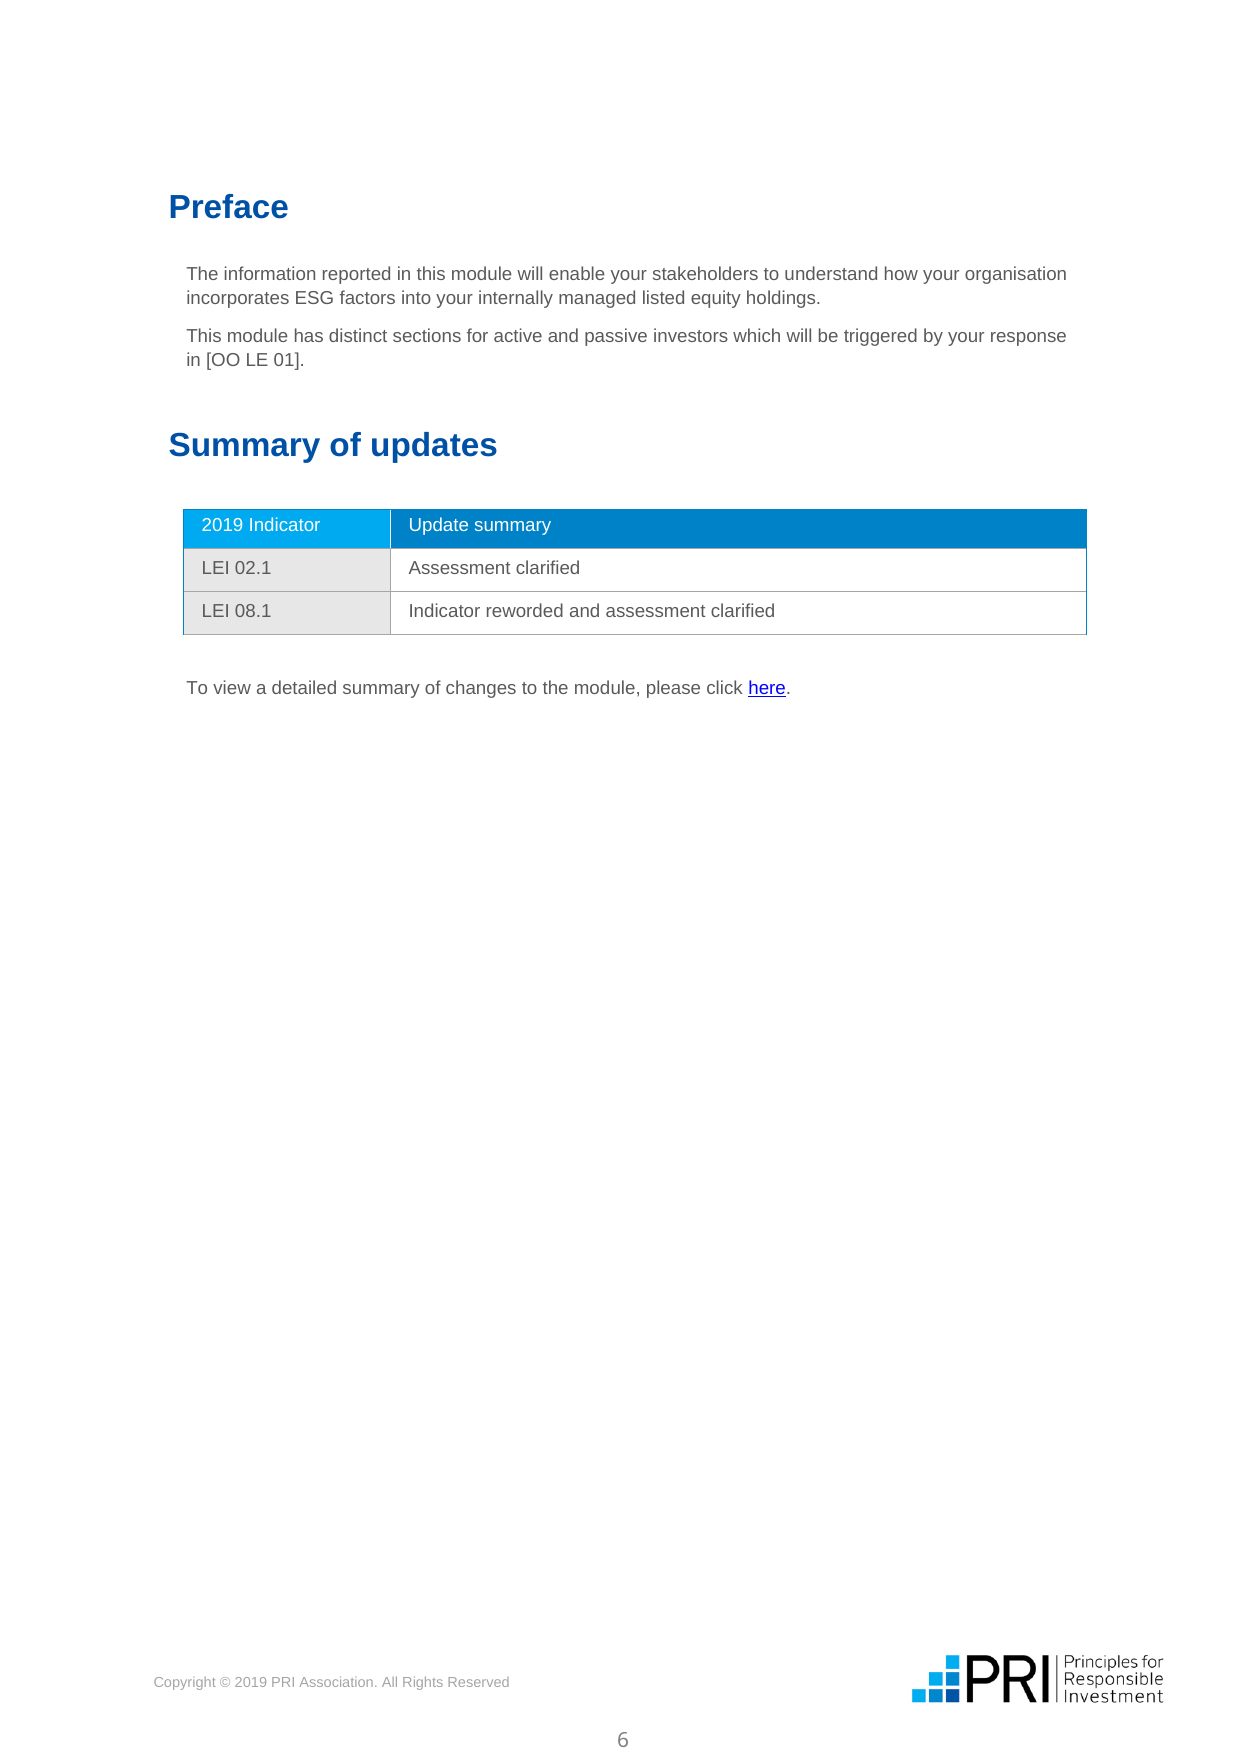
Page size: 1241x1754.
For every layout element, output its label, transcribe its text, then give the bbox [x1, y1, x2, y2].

text The information reported in this module will enable your stakeholders to understand how your organisation incorporates ESG factors into your internally managed listed equity holdings. [186, 262, 1072, 309]
table_header 2019 Indicator [184, 510, 390, 548]
table_cell LEI 02.1 [184, 549, 390, 591]
table_cell LEI 08.1 [184, 592, 390, 634]
table_cell Indicator reworded and assessment clarified [391, 592, 1086, 634]
text This module has distinct sections for active and passive investors which will be triggered by your response in [OO LE 01]. [186, 324, 1072, 371]
text To view a detailed summary of changes to the module, please click here. [186, 677, 1072, 698]
text Summary of updates [168, 425, 1072, 463]
picture [880, 1560, 1240, 1753]
table_cell Assessment clarified [391, 549, 1086, 591]
subtitle Preface [168, 187, 1072, 226]
table_header Update summary [391, 510, 1086, 548]
